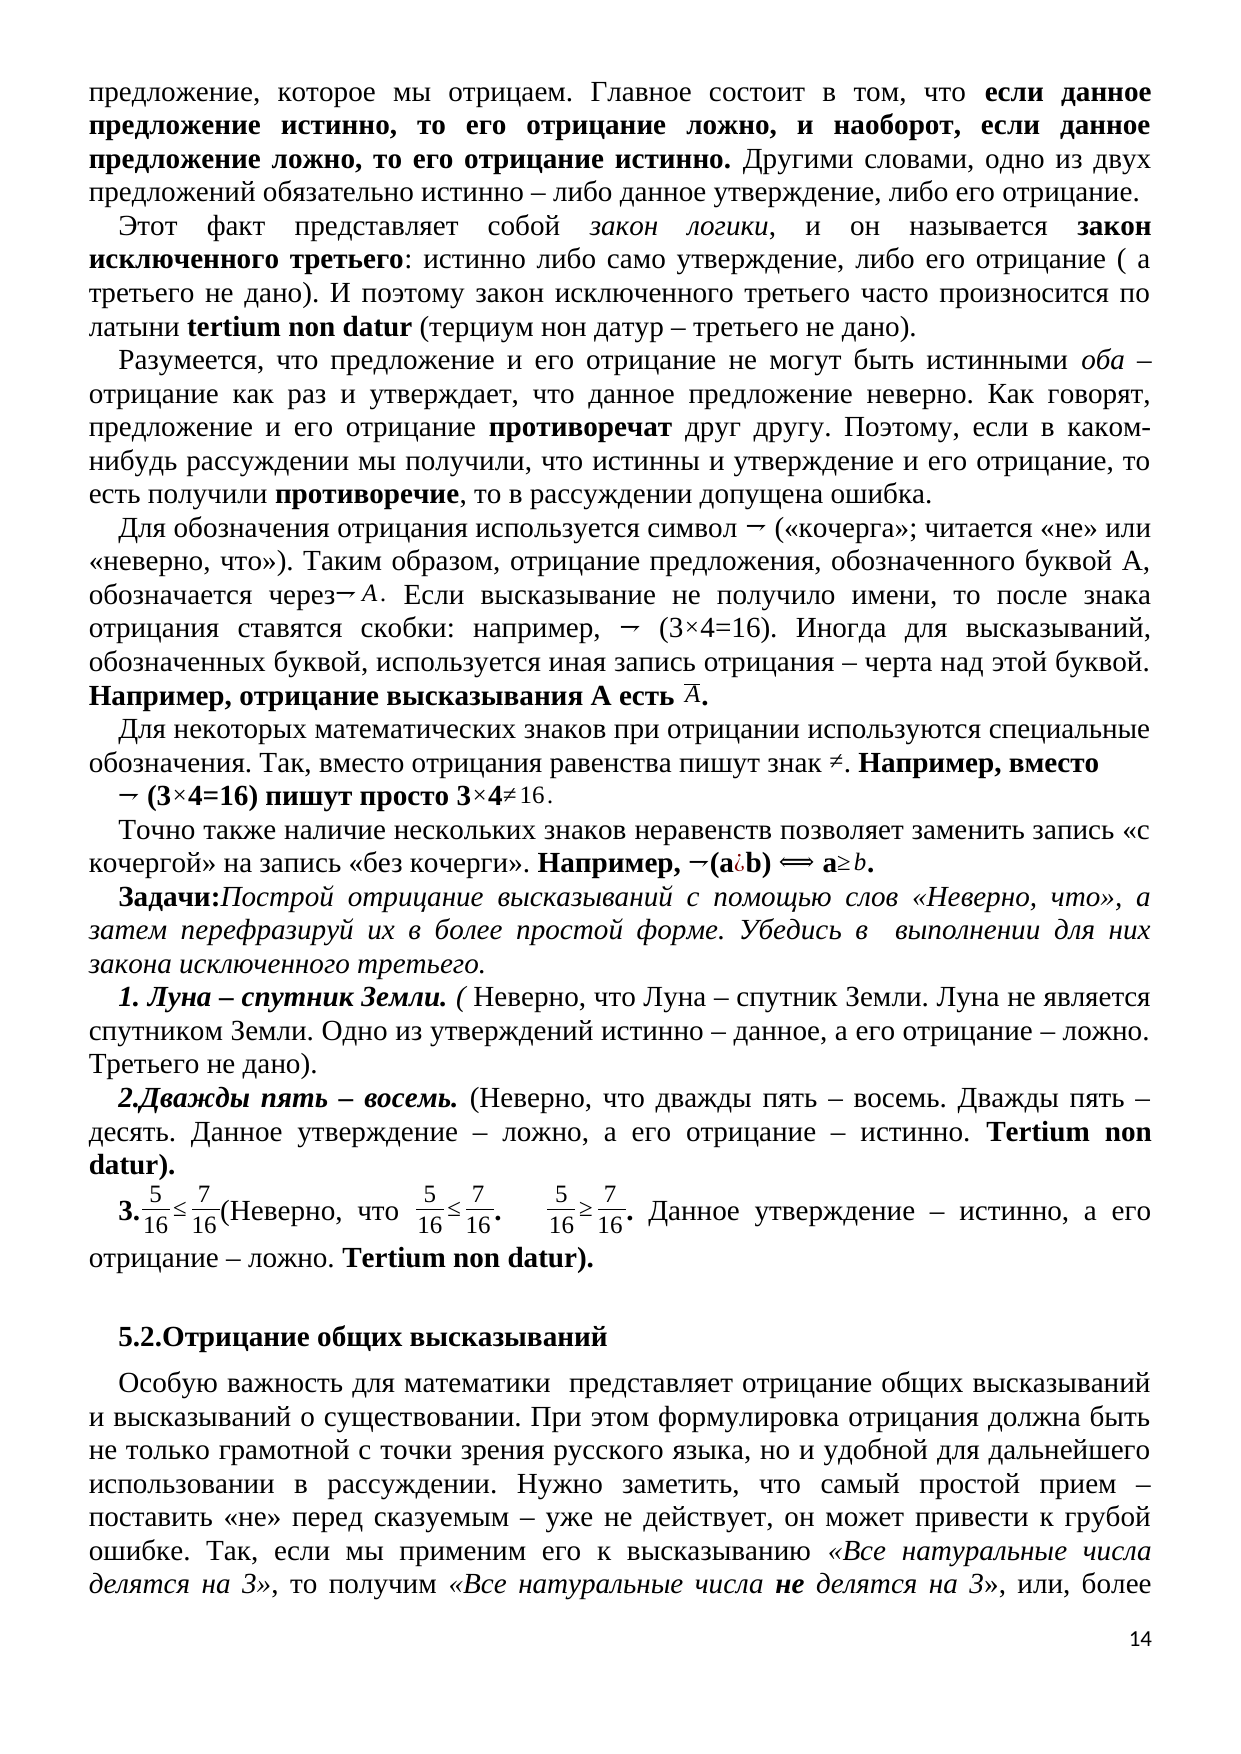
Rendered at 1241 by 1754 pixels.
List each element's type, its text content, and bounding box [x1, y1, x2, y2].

text Разумеется, что предложение и его отрицание не могут быть истинными оба – отрицание как раз и утверждает, что данное предложение неверно. Как говорят, предложение и его отрицание противоречат друг другу. Поэтому, если в каком-нибудь рассуждении мы получили, что истинны и утверждение и его отрицание, то есть получили противоречие, то в рассуждении допущена ошибка. [88, 342, 1152, 510]
text Для обозначения отрицания используется символ («кочерга»; читается «не» или «неверно, что»). Таким образом, отрицание предложения, обозначенного буквой А, обозначается через Если высказывание не получило имени, то после знака отрицания ставятся скобки: например, (34=16). Иногда для высказываний, обозначенных буквой, используется иная запись отрицания – черта над этой буквой. Например, отрицание высказывания А есть . [88, 510, 1152, 711]
text 3.(Неверно, что . . Данное утверждение – истинно, а его отрицание – ложно. Tertium non datur). [88, 1181, 1152, 1273]
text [88, 1365, 1152, 1600]
text Для некоторых математических знаков при отрицании используются специальные обозначения. Так, вместо отрицания равенства пишут знак . Например, вместо [88, 711, 1152, 778]
text Задачи:Построй отрицание высказываний с помощью слов «Неверно, что», а затем перефразируй их в более простой форме. Убедись в выполнении для них закона исключенного третьего. [88, 879, 1152, 979]
text 5.2.Отрицание общих высказываний [88, 1319, 1152, 1353]
text 2.Дважды пять – восемь. (Неверно, что дважды пять – восемь. Дважды пять – десять. Данное утверждение – ложно, а его отрицание – истинно. Tertium non datur). [88, 1080, 1152, 1181]
text (34=16) пишут просто 34 [88, 778, 1152, 812]
text 1. Луна – спутник Земли. ( Неверно, что Луна – спутник Земли. Луна не является спутником Земли. Одно из утверждений истинно – данное, а его отрицание – ложно. Третьего не дано). [88, 979, 1152, 1080]
text Этот факт представляет собой закон логики, и он называется закон исключенного третьего: истинно либо само утверждение, либо его отрицание ( а третьего не дано). И поэтому закон исключенного третьего часто произносится по латыни tertium non datur (терциум нон датур – третьего не дано). [88, 208, 1152, 342]
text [88, 74, 1152, 208]
text Точно также наличие нескольких знаков неравенств позволяет заменить запись «с кочергой» на запись «без кочерги». Например, (аb) a. [88, 812, 1152, 879]
